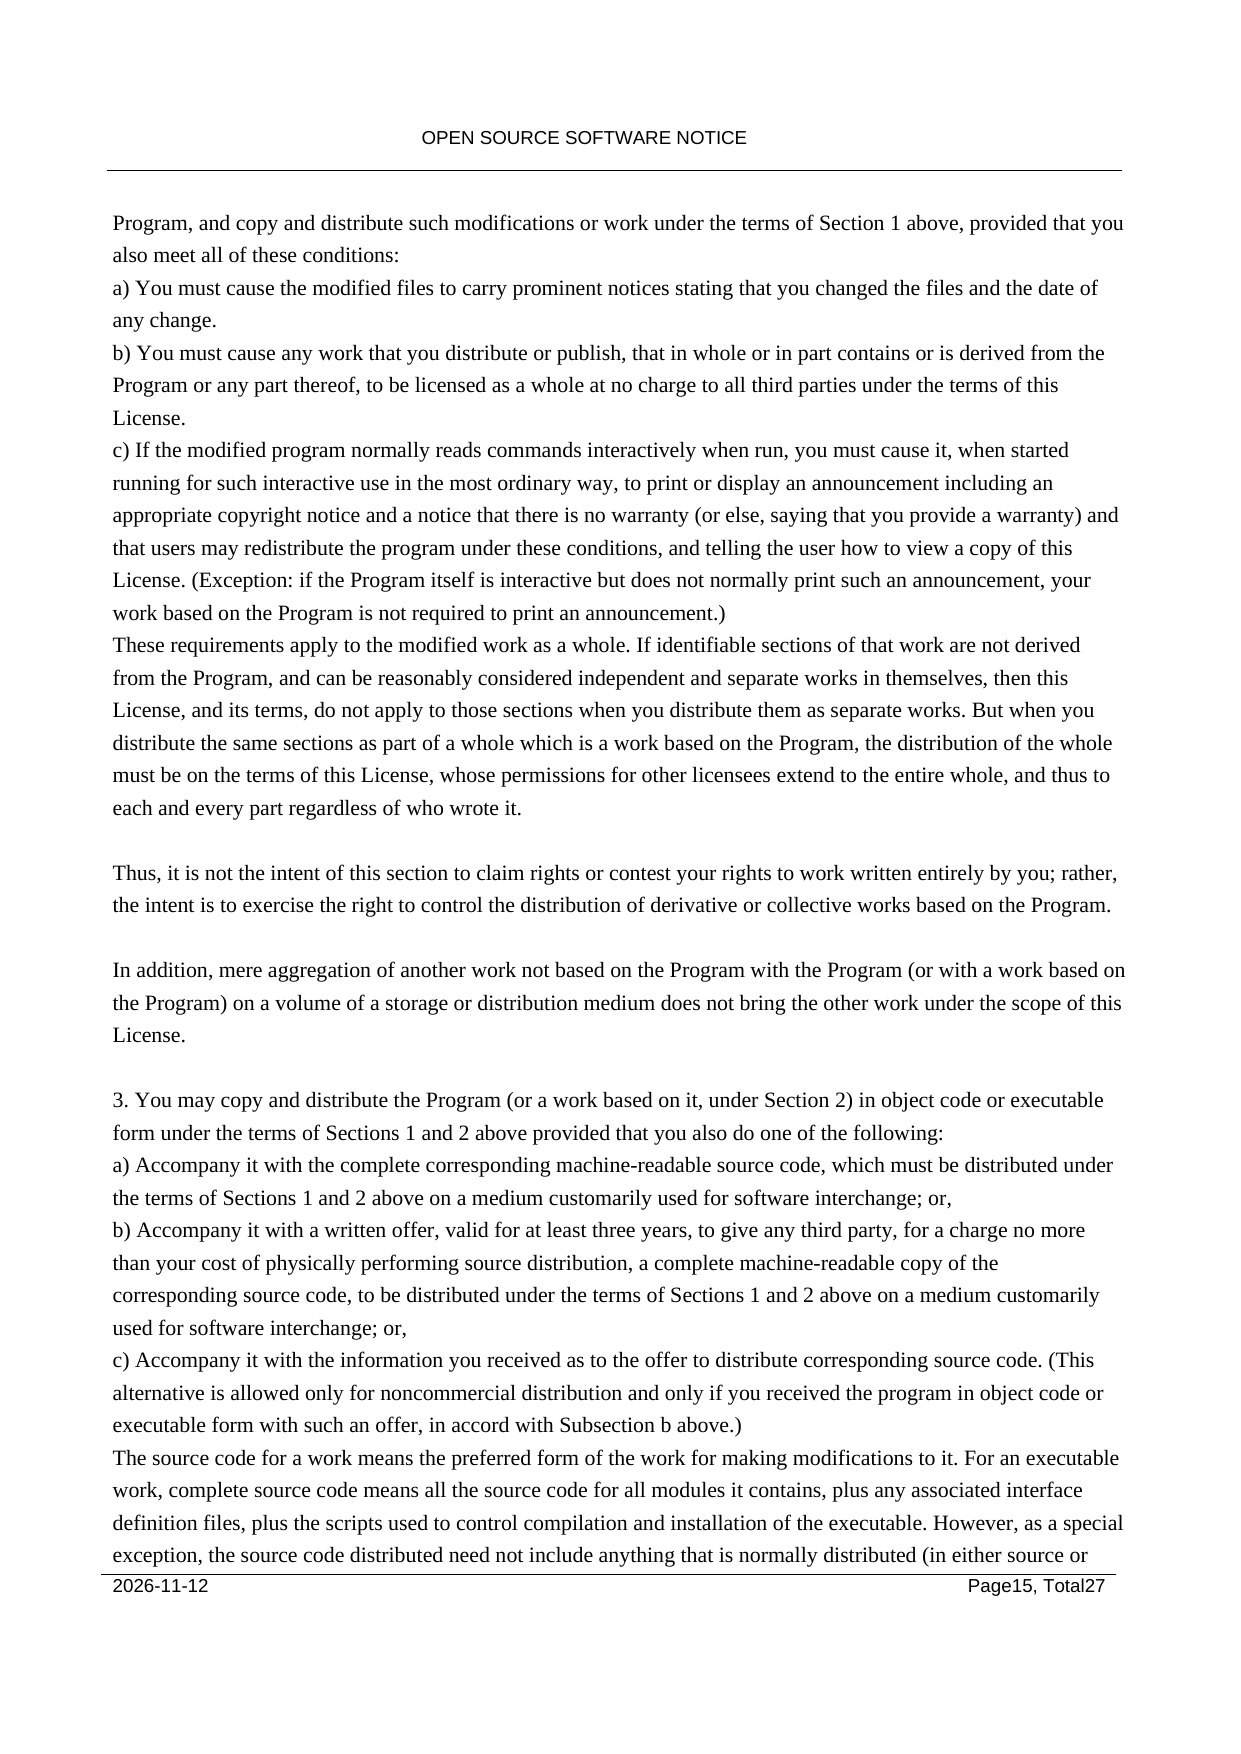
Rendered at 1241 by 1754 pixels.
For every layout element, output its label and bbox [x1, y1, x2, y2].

text [112, 206, 1128, 1571]
